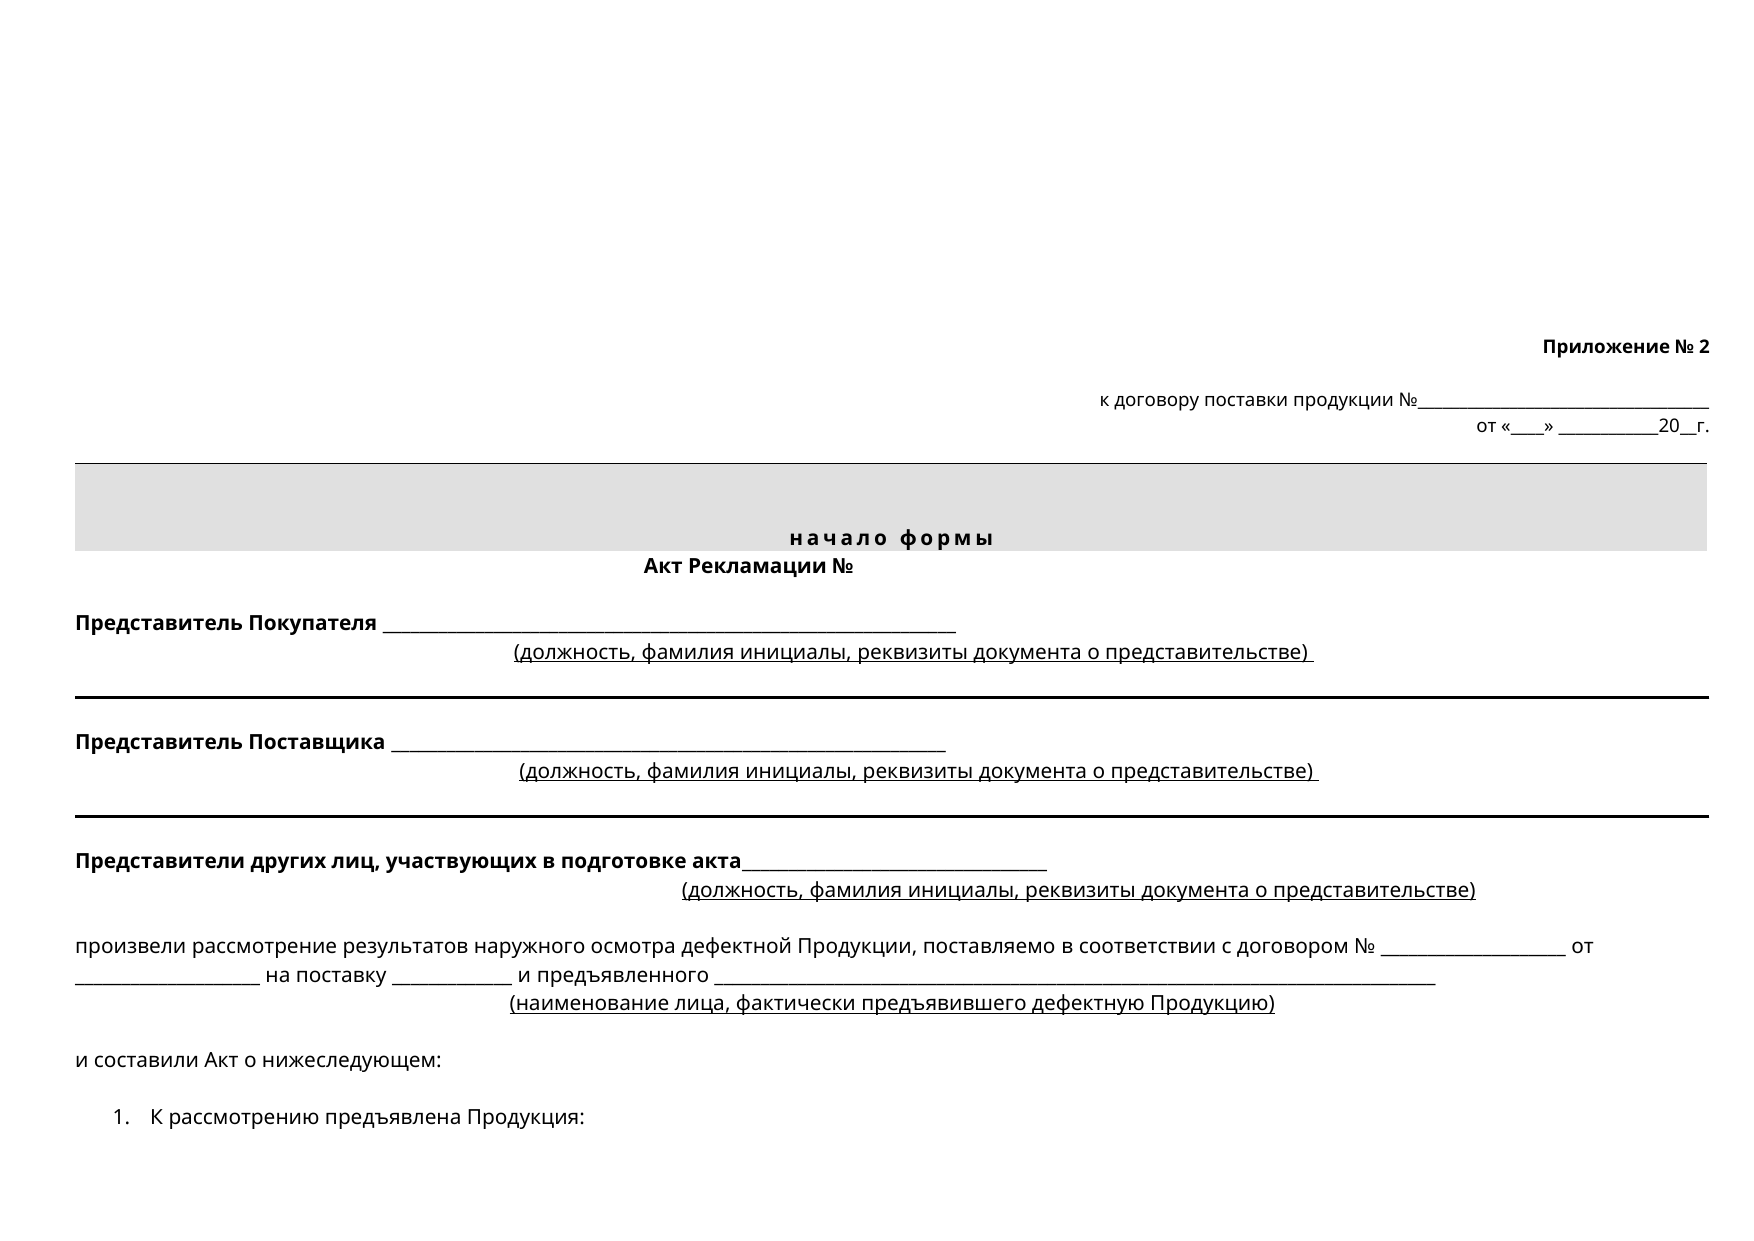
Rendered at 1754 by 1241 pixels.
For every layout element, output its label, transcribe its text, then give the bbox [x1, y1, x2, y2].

text начало формы [75, 520, 1707, 551]
text произвели рассмотрение результатов наружного осмотра дефектной Продукции, поставляемо в соответствии с договором № ____________________ от ____________________ на поставку _____________ и предъявленного ______________________________________________________________________________ [75, 932, 1709, 988]
text Представитель Поставщика ____________________________________________________________ [75, 727, 1709, 756]
text (должность, фамилия инициалы, реквизиты документа о представительстве) [75, 756, 1709, 784]
text (должность, фамилия инициалы, реквизиты документа о представительстве) [75, 875, 1709, 903]
text (наименование лица, фактически предъявившего дефектную Продукцию) [75, 988, 1709, 1017]
list К рассмотрению предъявлена Продукция: [112, 1102, 1709, 1131]
text Акт Рекламации № [75, 551, 1709, 580]
text Представители других лиц, участвующих в подготовке акта_________________________________ [75, 846, 1709, 875]
text и составили Акт о нижеследующем: [75, 1045, 1709, 1074]
text (должность, фамилия инициалы, реквизиты документа о представительстве) [75, 637, 1709, 665]
text к договору поставки продукции №___________________________________ [75, 386, 1709, 412]
text Приложение № 2 [75, 333, 1709, 358]
text Представитель Покупателя ______________________________________________________________ [75, 608, 1709, 637]
text от «____» ____________20__г. [75, 412, 1709, 437]
